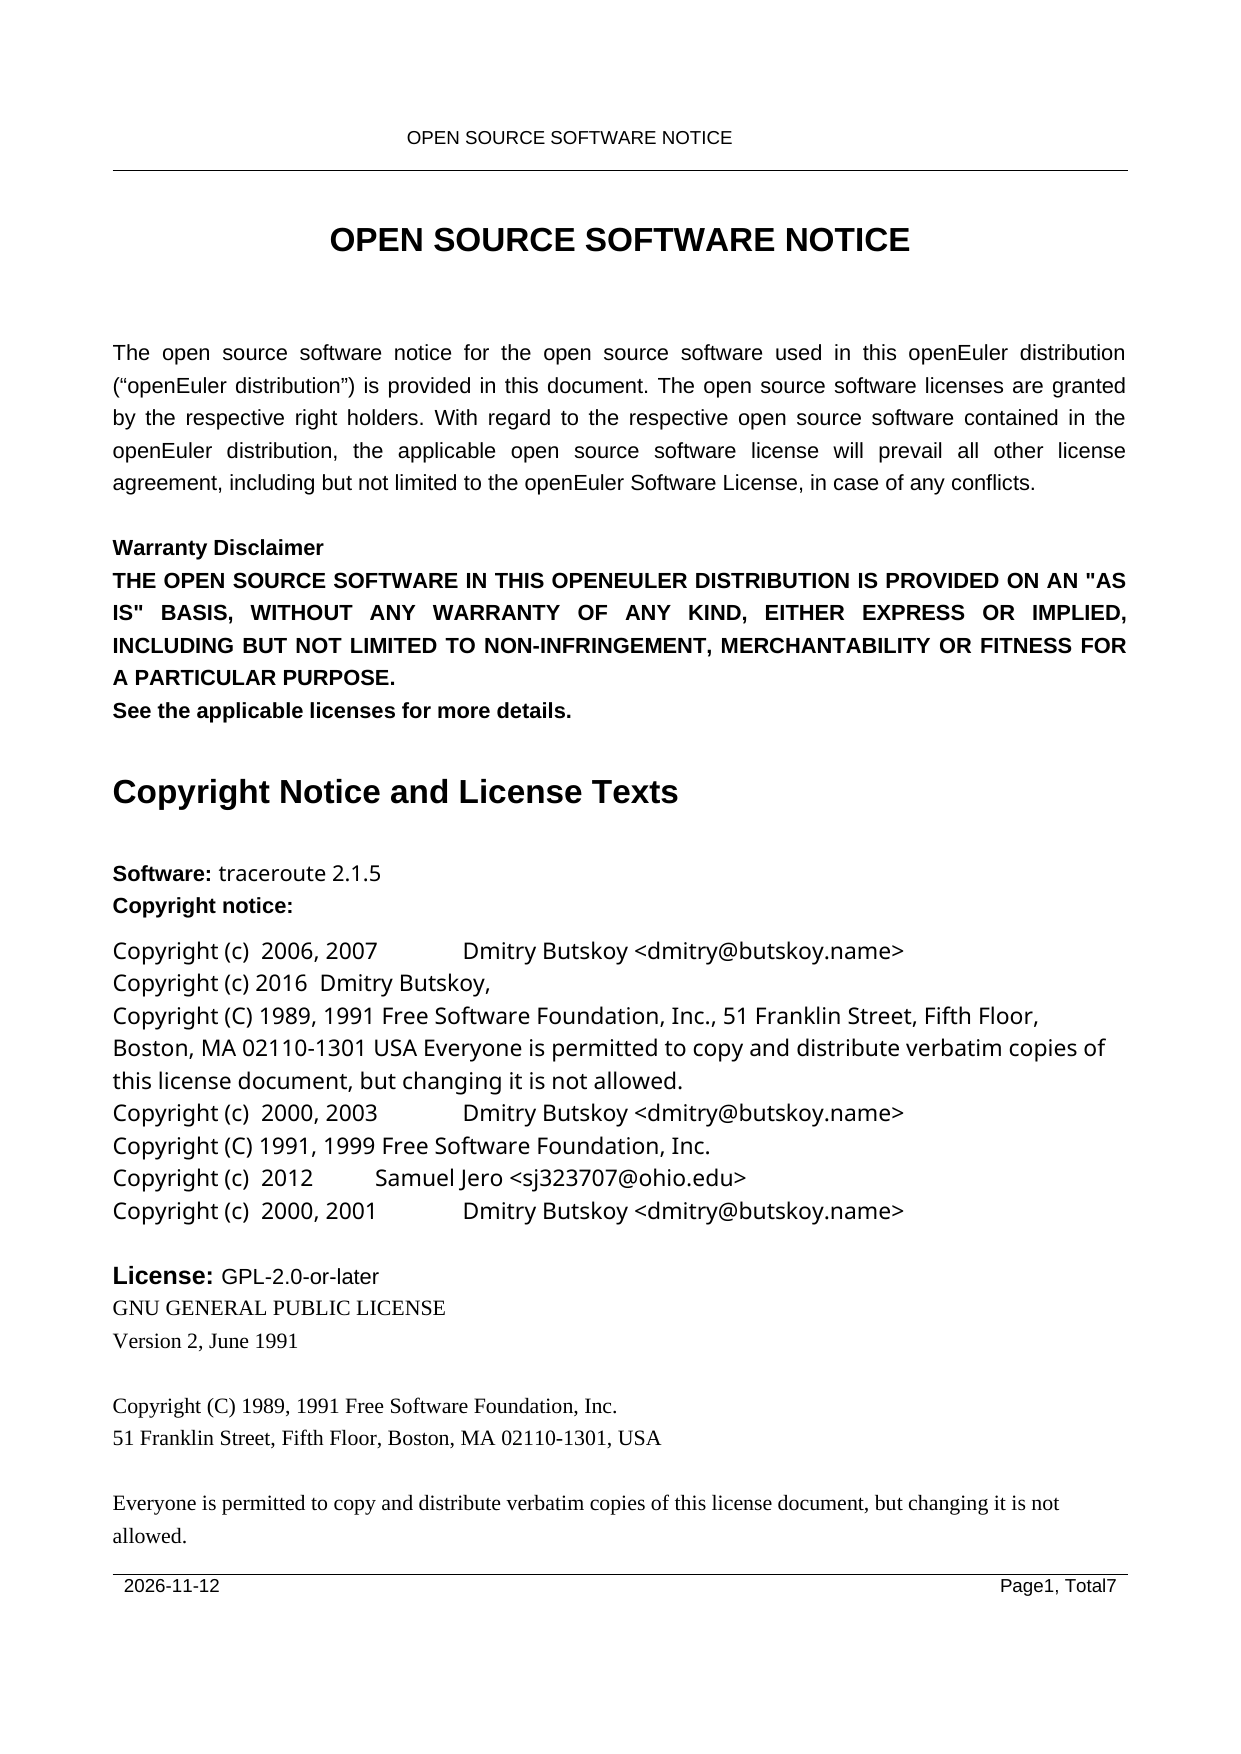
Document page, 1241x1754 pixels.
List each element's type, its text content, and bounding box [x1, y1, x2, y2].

text THE OPEN SOURCE SOFTWARE IN THIS OPENEULER DISTRIBUTION IS PROVIDED ON AN "AS IS" BASIS, WITHOUT ANY WARRANTY OF ANY KIND, EITHER EXPRESS OR IMPLIED, INCLUDING BUT NOT LIMITED TO NON-INFRINGEMENT, MERCHANTABILITY OR FITNESS FOR A PARTICULAR PURPOSE. See the applicable licenses for more details. [112, 564, 1128, 726]
text Copyright notice: [112, 889, 1128, 921]
text License: GPL-2.0-or-later [112, 1259, 1128, 1291]
text Copyright Notice and License Texts [112, 759, 1128, 824]
text Copyright (c) 2006, 2007 Dmitry Butskoy <dmitry@butskoy.name> Copyright (c) 2016 Dmitry Butskoy, Copyright (C) 1989, 1991 Free Software Foundation, Inc., 51 Franklin Street, Fifth Floor, Boston, MA 02110-1301 USA Everyone is permitted to copy and distribute verbatim copies of this license document, but changing it is not allowed. Copyright (c) 2000, 2003 Dmitry Butskoy <dmitry@butskoy.name> Copyright (C) 1991, 1999 Free Software Foundation, Inc. Copyright (c) 2012 Samuel Jero <sj323707@ohio.edu> Copyright (c) 2000, 2001 Dmitry Butskoy <dmitry@butskoy.name> [112, 934, 1128, 1259]
text Warranty Disclaimer [112, 531, 1128, 564]
text OPEN SOURCE SOFTWARE NOTICE [112, 206, 1128, 271]
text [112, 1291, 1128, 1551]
text The open source software notice for the open source software used in this openEuler distribution (“openEuler distribution”) is provided in this document. The open source software licenses are granted by the respective right holders. With regard to the respective open source software contained in the openEuler distribution, the applicable open source software license will prevail all other license agreement, including but not limited to the openEuler Software License, in case of any conflicts. [112, 336, 1128, 499]
title Software: traceroute 2.1.5 [112, 856, 1128, 889]
